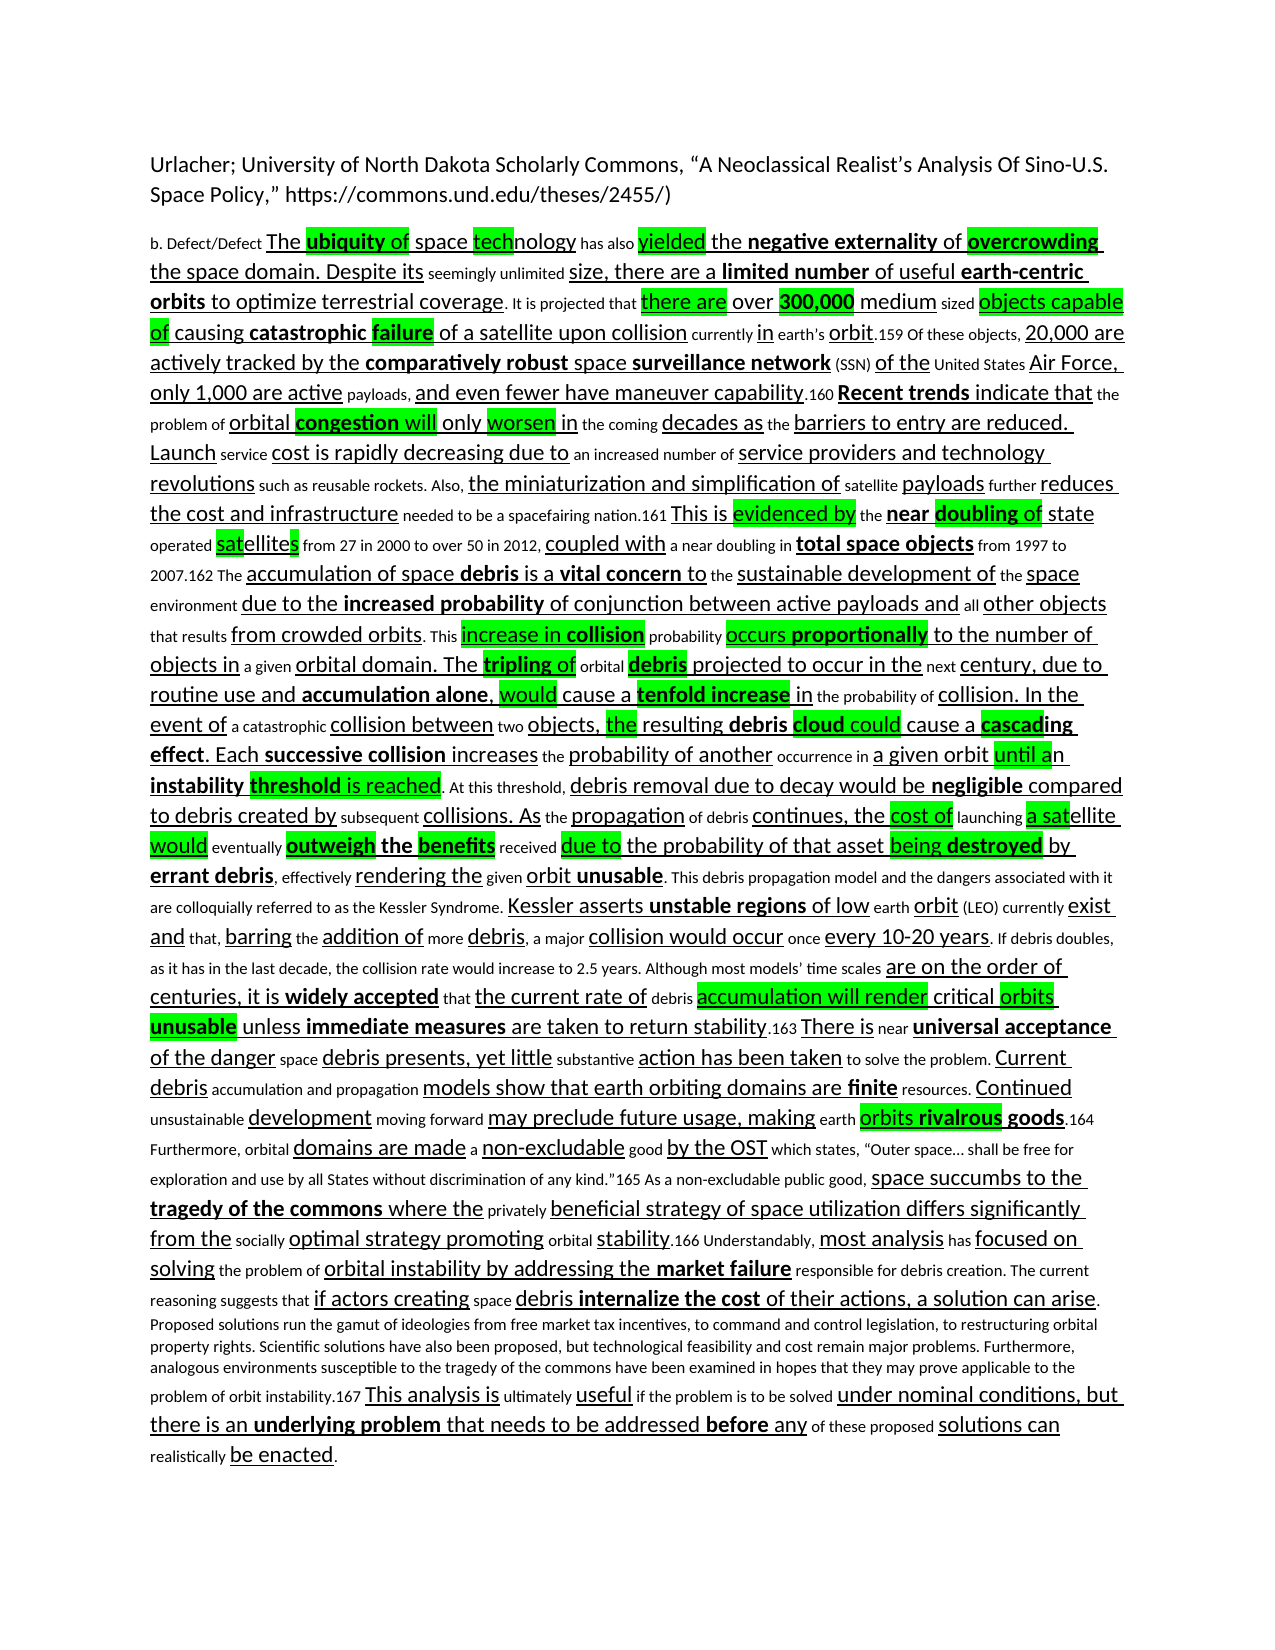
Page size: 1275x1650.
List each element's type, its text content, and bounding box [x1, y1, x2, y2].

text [150, 150, 1125, 208]
text b. Defect/Defect The ubiquity of space technology has also yielded the negative externality of overcrowding the space domain. Despite its seemingly unlimited size, there are a limited number of useful earth-centric orbits to optimize terrestrial coverage. It is projected that there are over 300,000 medium sized objects capable of causing catastrophic failure of a satellite upon collision currently in earth’s orbit.159 Of these objects, 20,000 are actively tracked by the comparatively robust space surveillance network (SSN) of the United States Air Force, only 1,000 are active payloads, and even fewer have maneuver capability.160 Recent trends indicate that the problem of orbital congestion will only worsen in the coming decades as the barriers to entry are reduced. Launch service cost is rapidly decreasing due to an increased number of service providers and technology revolutions such as reusable rockets. Also, the miniaturization and simplification of satellite payloads further reduces the cost and infrastructure needed to be a spacefairing nation.161 This is evidenced by the near doubling of state operated satellites from 27 in 2000 to over 50 in 2012, coupled with a near doubling in total space objects from 1997 to 2007.162 The accumulation of space debris is a vital concern to the sustainable development of the space environment due to the increased probability of conjunction between active payloads and all other objects that results from crowded orbits. This increase in collision probability occurs proportionally to the number of objects in a given orbital domain. The tripling of orbital debris projected to occur in the next century, due to routine use and accumulation alone, would cause a tenfold increase in the probability of collision. In the event of a catastrophic collision between two objects, the resulting debris cloud could cause a cascading effect. Each successive collision increases the probability of another occurrence in a given orbit until an instability threshold is reached. At this threshold, debris removal due to decay would be negligible compared to debris created by subsequent collisions. As the propagation of debris continues, the cost of launching a satellite would eventually outweigh the benefits received due to the probability of that asset being destroyed by errant debris, effectively rendering the given orbit unusable. This debris propagation model and the dangers associated with it are colloquially referred to as the Kessler Syndrome. Kessler asserts unstable regions of low earth orbit (LEO) currently exist and that, barring the addition of more debris, a major collision would occur once every 10-20 years. If debris doubles, as it has in the last decade, the collision rate would increase to 2.5 years. Although most models’ time scales are on the order of centuries, it is widely accepted that the current rate of debris accumulation will render critical orbits unusable unless immediate measures are taken to return stability.163 There is near universal acceptance of the danger space debris presents, yet little substantive action has been taken to solve the problem. Current debris accumulation and propagation models show that earth orbiting domains are finite resources. Continued unsustainable development moving forward may preclude future usage, making earth orbits rivalrous goods.164 Furthermore, orbital domains are made a non-excludable good by the OST which states, “Outer space… shall be free for exploration and use by all States without discrimination of any kind.”165 As a non-excludable public good, space succumbs to the tragedy of the commons where the privately beneficial strategy of space utilization differs significantly from the socially optimal strategy promoting orbital stability.166 Understandably, most analysis has focused on solving the problem of orbital instability by addressing the market failure responsible for debris creation. The current reasoning suggests that if actors creating space debris internalize the cost of their actions, a solution can arise. Proposed solutions run the gamut of ideologies from free market tax incentives, to command and control legislation, to restructuring orbital property rights. Scientific solutions have also been proposed, but technological feasibility and cost remain major problems. Furthermore, analogous environments susceptible to the tragedy of the commons have been examined in hopes that they may prove applicable to the problem of orbit instability.167 This analysis is ultimately useful if the problem is to be solved under nominal conditions, but there is an underlying problem that needs to be addressed before any of these proposed solutions can realistically be enacted. [150, 227, 1125, 1469]
